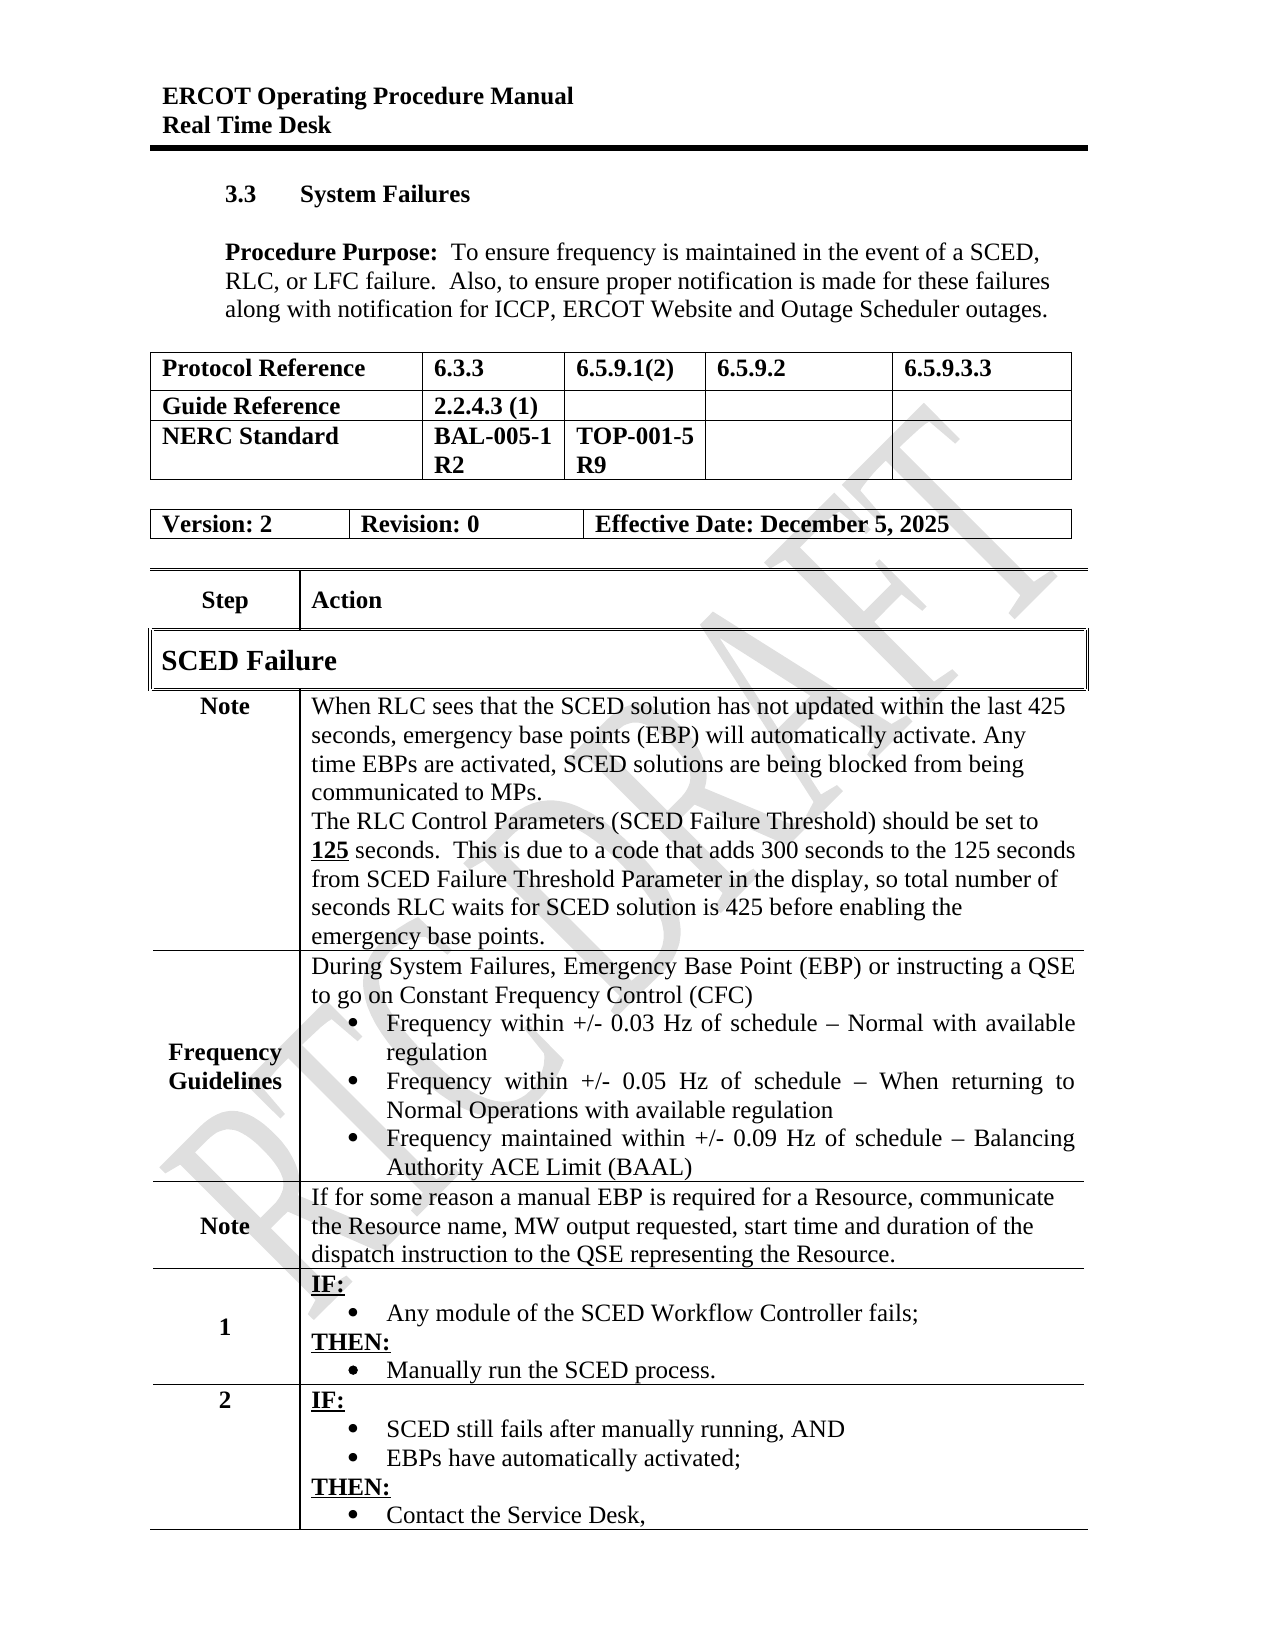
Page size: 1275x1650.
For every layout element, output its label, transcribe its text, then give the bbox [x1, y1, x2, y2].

table_cell [893, 391, 1071, 420]
table_cell 1 [150, 1268, 299, 1384]
table_header Action [301, 571, 1087, 628]
table_cell 2.2.4.3 (1) [423, 391, 564, 420]
subtitle 3.3 System Failures [225, 179, 1087, 208]
table_header 6.3.3 [423, 353, 564, 390]
table_cell When RLC sees that the SCED solution has not updated within the last 425 seconds, emergency base points (EBP) will automatically activate. Any time EBPs are activated, SCED solutions are being blocked from being communicated to MPs. The RLC Control Parameters (SCED Failure Threshold) should be set to 125 seconds. This is due to a code that adds 300 seconds to the 125 seconds from SCED Failure Threshold Parameter in the display, so total number of seconds RLC waits for SCED solution is 425 before enabling the emergency base points. [301, 688, 1087, 950]
table_header Effective Date: December 5, 2025 [584, 510, 1071, 538]
table_cell TOP-001-5 R9 [565, 421, 705, 479]
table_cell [301, 1384, 1087, 1529]
table_cell IF: Any module of the SCED Workflow Controller fails; THEN: Manually run the SCED process. [301, 1268, 1087, 1384]
table_header 6.5.9.3.3 [893, 353, 1071, 390]
table_cell [565, 391, 705, 420]
table_cell Frequency Guidelines [150, 950, 299, 1181]
table_header Revision: 0 [350, 510, 583, 538]
table_cell [706, 421, 892, 479]
table_cell Note [150, 688, 299, 950]
table_header 6.5.9.2 [706, 353, 892, 390]
table_cell SCED Failure [150, 628, 1087, 688]
table_header Step [150, 571, 299, 628]
text Procedure Purpose: To ensure frequency is maintained in the event of a SCED, RLC, or LFC failure. Also, to ensure proper notification is made for these failures along with notification for ICCP, ERCOT Website and Outage Scheduler outages. [225, 237, 1087, 323]
table_cell Guide Reference [151, 391, 422, 420]
table_header Protocol Reference [151, 353, 422, 390]
table_cell 2 [150, 1384, 299, 1529]
table_cell [893, 421, 1071, 479]
table_header Version: 2 [151, 510, 349, 538]
table_cell NERC Standard [151, 421, 422, 479]
table_cell [706, 391, 892, 420]
table_cell If for some reason a manual EBP is required for a Resource, communicate the Resource name, MW output requested, start time and duration of the dispatch instruction to the QSE representing the Resource. [301, 1181, 1087, 1268]
table_header 6.5.9.1(2) [565, 353, 705, 390]
table_cell During System Failures, Emergency Base Point (EBP) or instructing a QSE to go on Constant Frequency Control (CFC) Frequency within +/- 0.03 Hz of schedule – Normal with available regulation Frequency within +/- 0.05 Hz of schedule – When returning to Normal Operations with available regulation Frequency maintained within +/- 0.09 Hz of schedule – Balancing Authority ACE Limit (BAAL) [301, 950, 1087, 1181]
table_cell Note [150, 1181, 299, 1268]
table_cell BAL-005-1 R2 [423, 421, 564, 479]
